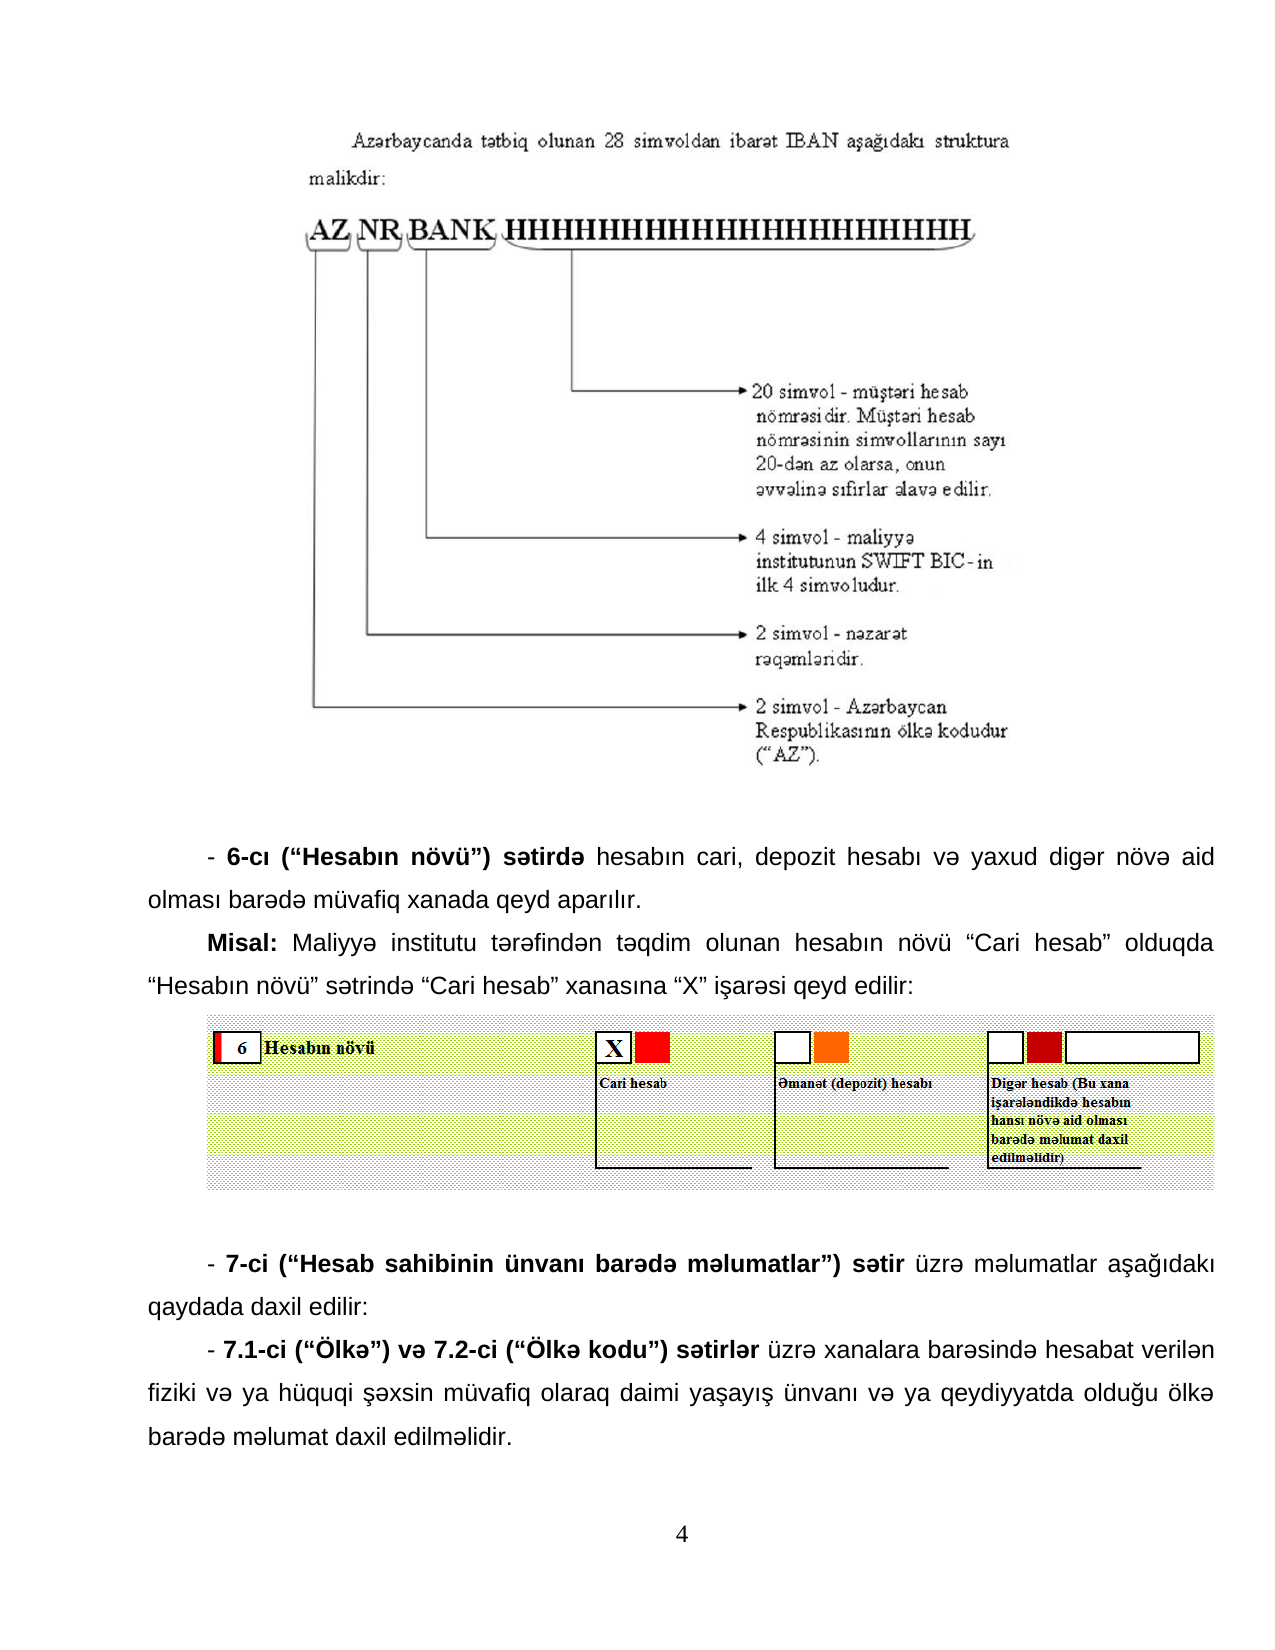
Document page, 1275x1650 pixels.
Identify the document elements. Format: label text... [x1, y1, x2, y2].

text - 7-ci (“Hesab sahibinin ünvanı barədə məlumatlar”) sətir üzrə məlumatlar aşağıdakı qaydada daxil edilir: [148, 1249, 1216, 1321]
text Misal: Maliyyə institutu tərəfindən təqdim olunan hesabın növü “Cari hesab” olduqda “Hesabın növü” sətrində “Cari hesab” xanasına “X” işarəsi qeyd edilir: [148, 928, 1216, 1000]
picture [206, 1014, 1215, 1190]
text - 6-cı (“Hesabın növü”) sətirdə hesabın cari, depozit hesabı və yaxud digər növə aid olması barədə müvafiq xanada qeyd aparılır. [148, 842, 1216, 913]
text - 7.1-ci (“Ölkə”) və 7.2-ci (“Ölkə kodu”) sətirlər üzrə xanalara barəsində hesabat verilən fiziki və ya hüquqi şəxsin müvafiq olaraq daimi yaşayış ünvanı və ya qeydiyyatda olduğu ölkə barədə məlumat daxil edilməlidir. [148, 1335, 1216, 1450]
picture [252, 118, 1111, 785]
